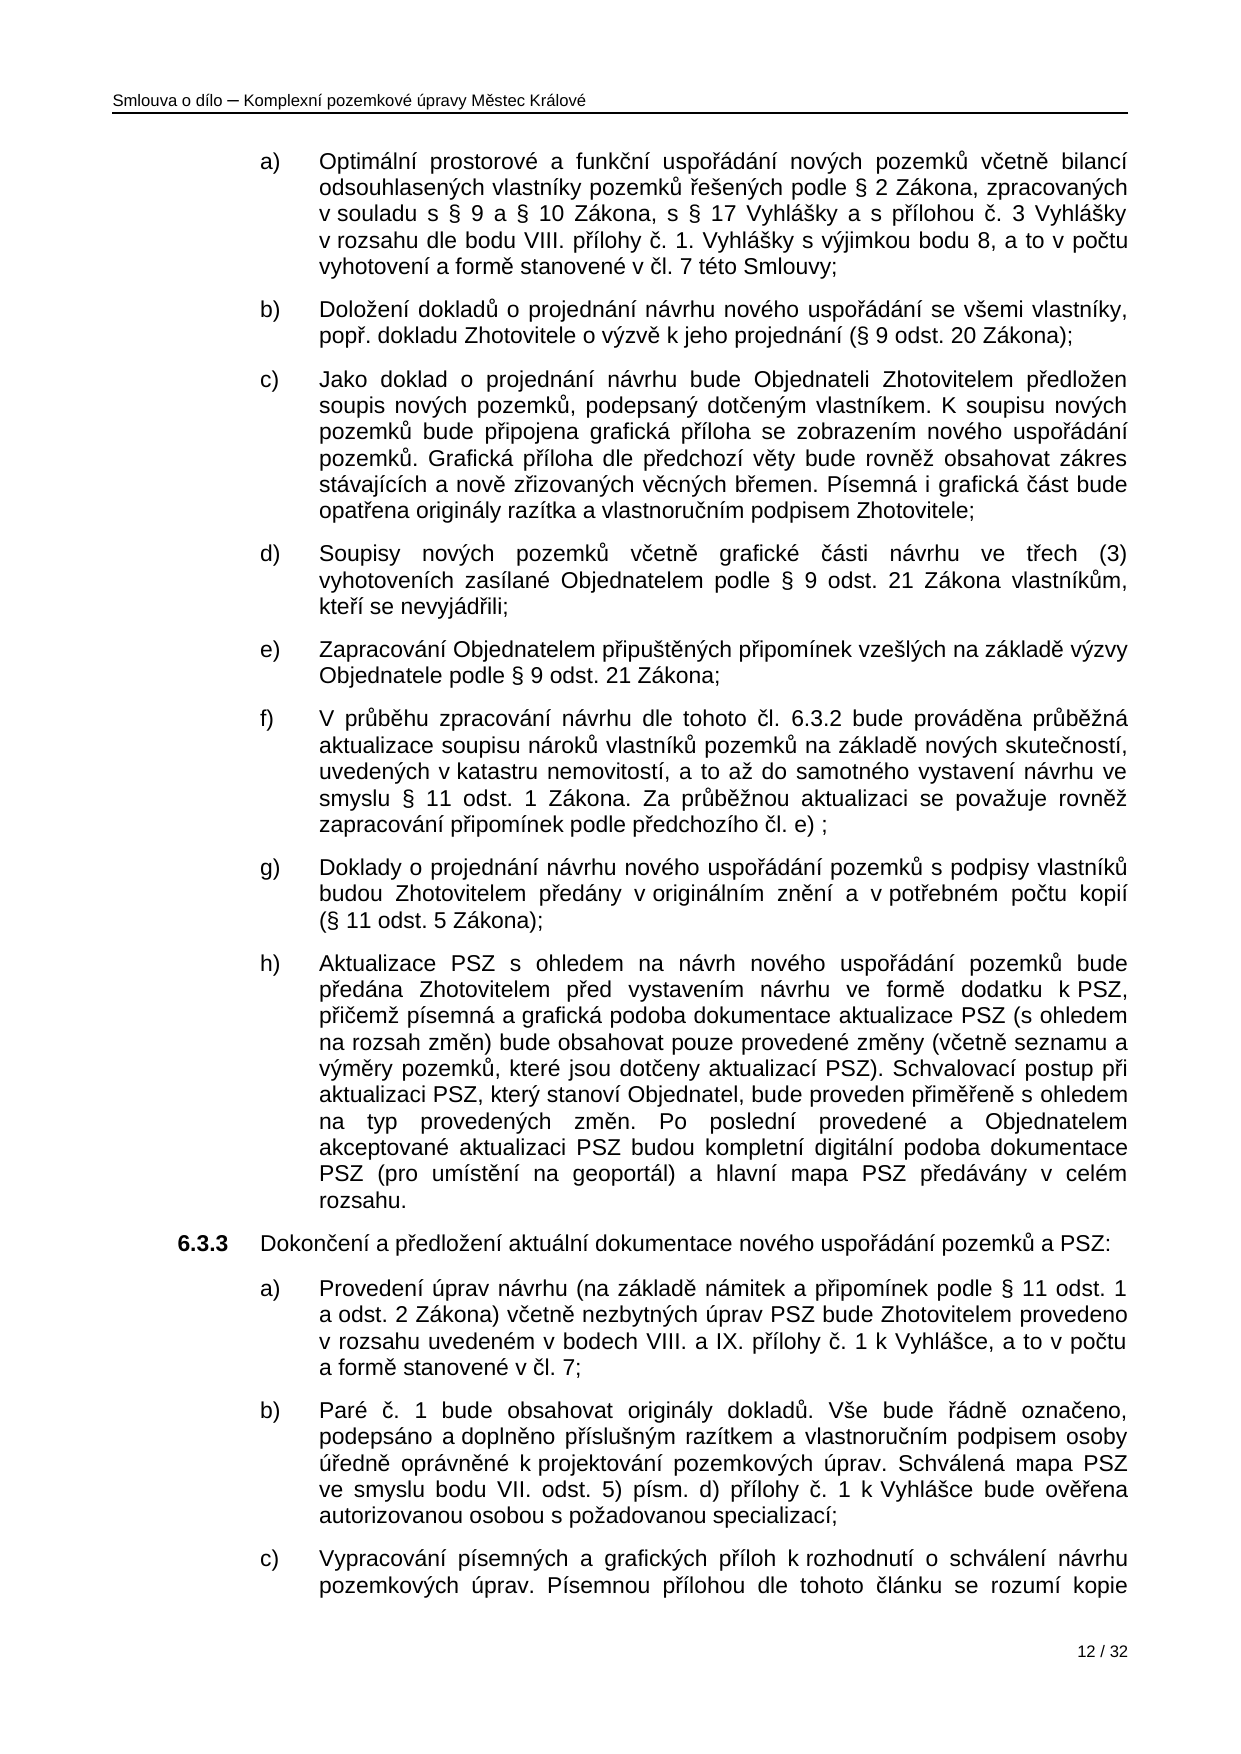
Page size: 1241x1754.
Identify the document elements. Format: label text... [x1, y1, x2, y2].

list Aktualizace PSZ s ohledem na návrh nového uspořádání pozemků bude předána Zhotovitelem před vystavením návrhu ve formě dodatku k PSZ, přičemž písemná a grafická podoba dokumentace aktualizace PSZ (s ohledem na rozsah změn) bude obsahovat pouze provedené změny (včetně seznamu a výměry pozemků, které jsou dotčeny aktualizací PSZ). Schvalovací postup při aktualizaci PSZ, který stanoví Objednatel, bude proveden přiměřeně s ohledem na typ provedených změn. Po poslední provedené a Objednatelem akceptované aktualizaci PSZ budou kompletní digitální podoba dokumentace PSZ (pro umístění na geoportál) a hlavní mapa PSZ předávány v celém rozsahu. [260, 949, 1128, 1213]
list Paré č. 1 bude obsahovat originály dokladů. Vše bude řádně označeno, podepsáno a doplněno příslušným razítkem a vlastnoručním podpisem osoby úředně oprávněné k projektování pozemkových úprav. Schválená mapa PSZ ve smyslu bodu VII. odst. 5) písm. d) přílohy č. 1 k Vyhlášce bude ověřena autorizovanou osobou s požadovanou specializací; [260, 1397, 1128, 1529]
list Provedení úprav návrhu (na základě námitek a připomínek podle § 11 odst. 1 a odst. 2 Zákona) včetně nezbytných úprav PSZ bude Zhotovitelem provedeno v rozsahu uvedeném v bodech VIII. a IX. přílohy č. 1 k Vyhlášce, a to v počtu a formě stanovené v čl. 7; [260, 1275, 1128, 1380]
list Optimální prostorové a funkční uspořádání nových pozemků včetně bilancí odsouhlasených vlastníky pozemků řešených podle § 2 Zákona, zpracovaných v souladu s § 9 a § 10 Zákona, s § 17 Vyhlášky a s přílohou č. 3 Vyhlášky v rozsahu dle bodu VIII. přílohy č. 1. Vyhlášky s výjimkou bodu 8, a to v počtu vyhotovení a formě stanovené v čl. 7 této Smlouvy; [260, 148, 1128, 279]
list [260, 1545, 1128, 1598]
list Zapracování Objednatelem připuštěných připomínek vzešlých na základě výzvy Objednatele podle § 9 odst. 21 Zákona; [260, 636, 1128, 689]
text Dokončení a předložení aktuální dokumentace nového uspořádání pozemků a PSZ: [177, 1230, 1128, 1256]
list Doložení dokladů o projednání návrhu nového uspořádání se všemi vlastníky, popř. dokladu Zhotovitele o výzvě k jeho projednání (§ 9 odst. 20 Zákona); [260, 296, 1128, 349]
list Soupisy nových pozemků včetně grafické části návrhu ve třech (3) vyhotoveních zasílané Objednatelem podle § 9 odst. 21 Zákona vlastníkům, kteří se nevyjádřili; [260, 540, 1128, 619]
list Jako doklad o projednání návrhu bude Objednateli Zhotovitelem předložen soupis nových pozemků, podepsaný dotčeným vlastníkem. K soupisu nových pozemků bude připojena grafická příloha se zobrazením nového uspořádání pozemků. Grafická příloha dle předchozí věty bude rovněž obsahovat zákres stávajících a nově zřizovaných věcných břemen. Písemná i grafická část bude opatřena originály razítka a vlastnoručním podpisem Zhotovitele; [260, 366, 1128, 524]
list Doklady o projednání návrhu nového uspořádání pozemků s podpisy vlastníků budou Zhotovitelem předány v originálním znění a v potřebném počtu kopií (§ 11 odst. 5 Zákona); [260, 854, 1128, 933]
list V průběhu zpracování návrhu dle tohoto čl. 6.3.2 bude prováděna průběžná aktualizace soupisu nároků vlastníků pozemků na základě nových skutečností, uvedených v katastru nemovitostí, a to až do samotného vystavení návrhu ve smyslu § 11 odst. 1 Zákona. Za průběžnou aktualizaci se považuje rovněž zapracování připomínek podle předchozího čl. e) ; [260, 705, 1128, 837]
